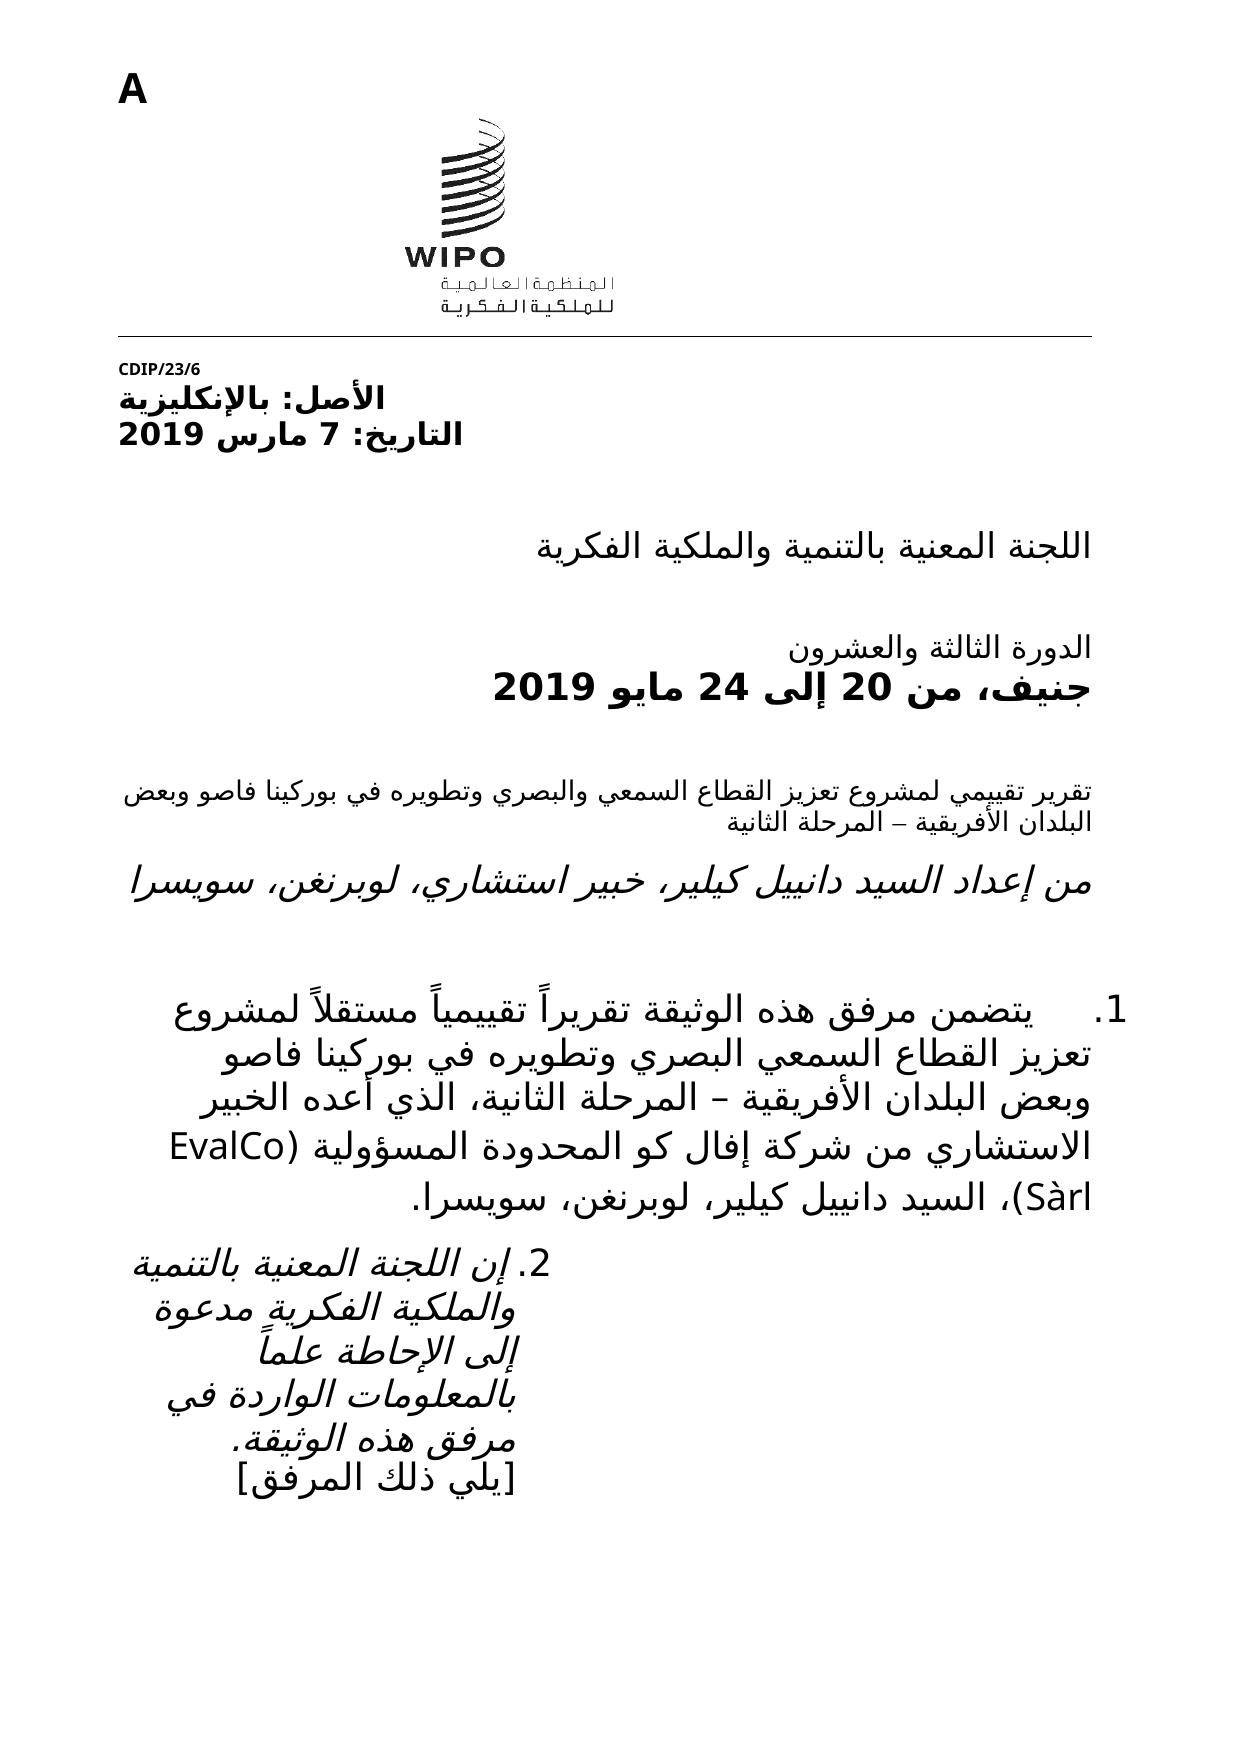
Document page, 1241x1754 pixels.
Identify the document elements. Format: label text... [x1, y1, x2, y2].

text الأصل: بالإنكليزية [118, 380, 1092, 417]
subtitle اللجنة المعنية بالتنمية والملكية الفكرية [118, 526, 1092, 567]
picture [402, 115, 620, 324]
text A [118, 59, 1092, 116]
text تقرير تقييمي لمشروع تعزيز القطاع السمعي والبصري وتطويره في بوركينا فاصو وبعض البلدان الأفريقية – المرحلة الثانية [118, 775, 1092, 838]
text جنيف، من 20 إلى 24 مايو 2019 [118, 666, 1092, 709]
text إن اللجنة المعنية بالتنمية والملكية الفكرية مدعوة إلى الإحاطة علماً بالمعلومات الواردة في مرفق هذه الوثيقة. [118, 1242, 516, 1460]
text CDIP/23/6 [118, 337, 1092, 380]
text يتضمن مرفق هذه الوثيقة تقريراً تقييمياً مستقلاً لمشروع تعزيز القطاع السمعي البصري وتطويره في بوركينا فاصو وبعض البلدان الأفريقية – المرحلة الثانية، الذي أعده الخبير الاستشاري من شركة إفال كو المحدودة المسؤولية (EvalCo Sàrl)، السيد دانييل كيلير، لوبرنغن، سويسرا. [118, 988, 1092, 1221]
text من إعداد السيد دانييل كيلير، خبير استشاري، لوبرنغن، سويسرا [118, 863, 1092, 901]
text [يلي ذلك المرفق] [118, 1460, 516, 1498]
text الدورة الثالثة والعشرون [118, 629, 1092, 666]
text التاريخ: 7 مارس 2019 [118, 417, 1092, 453]
